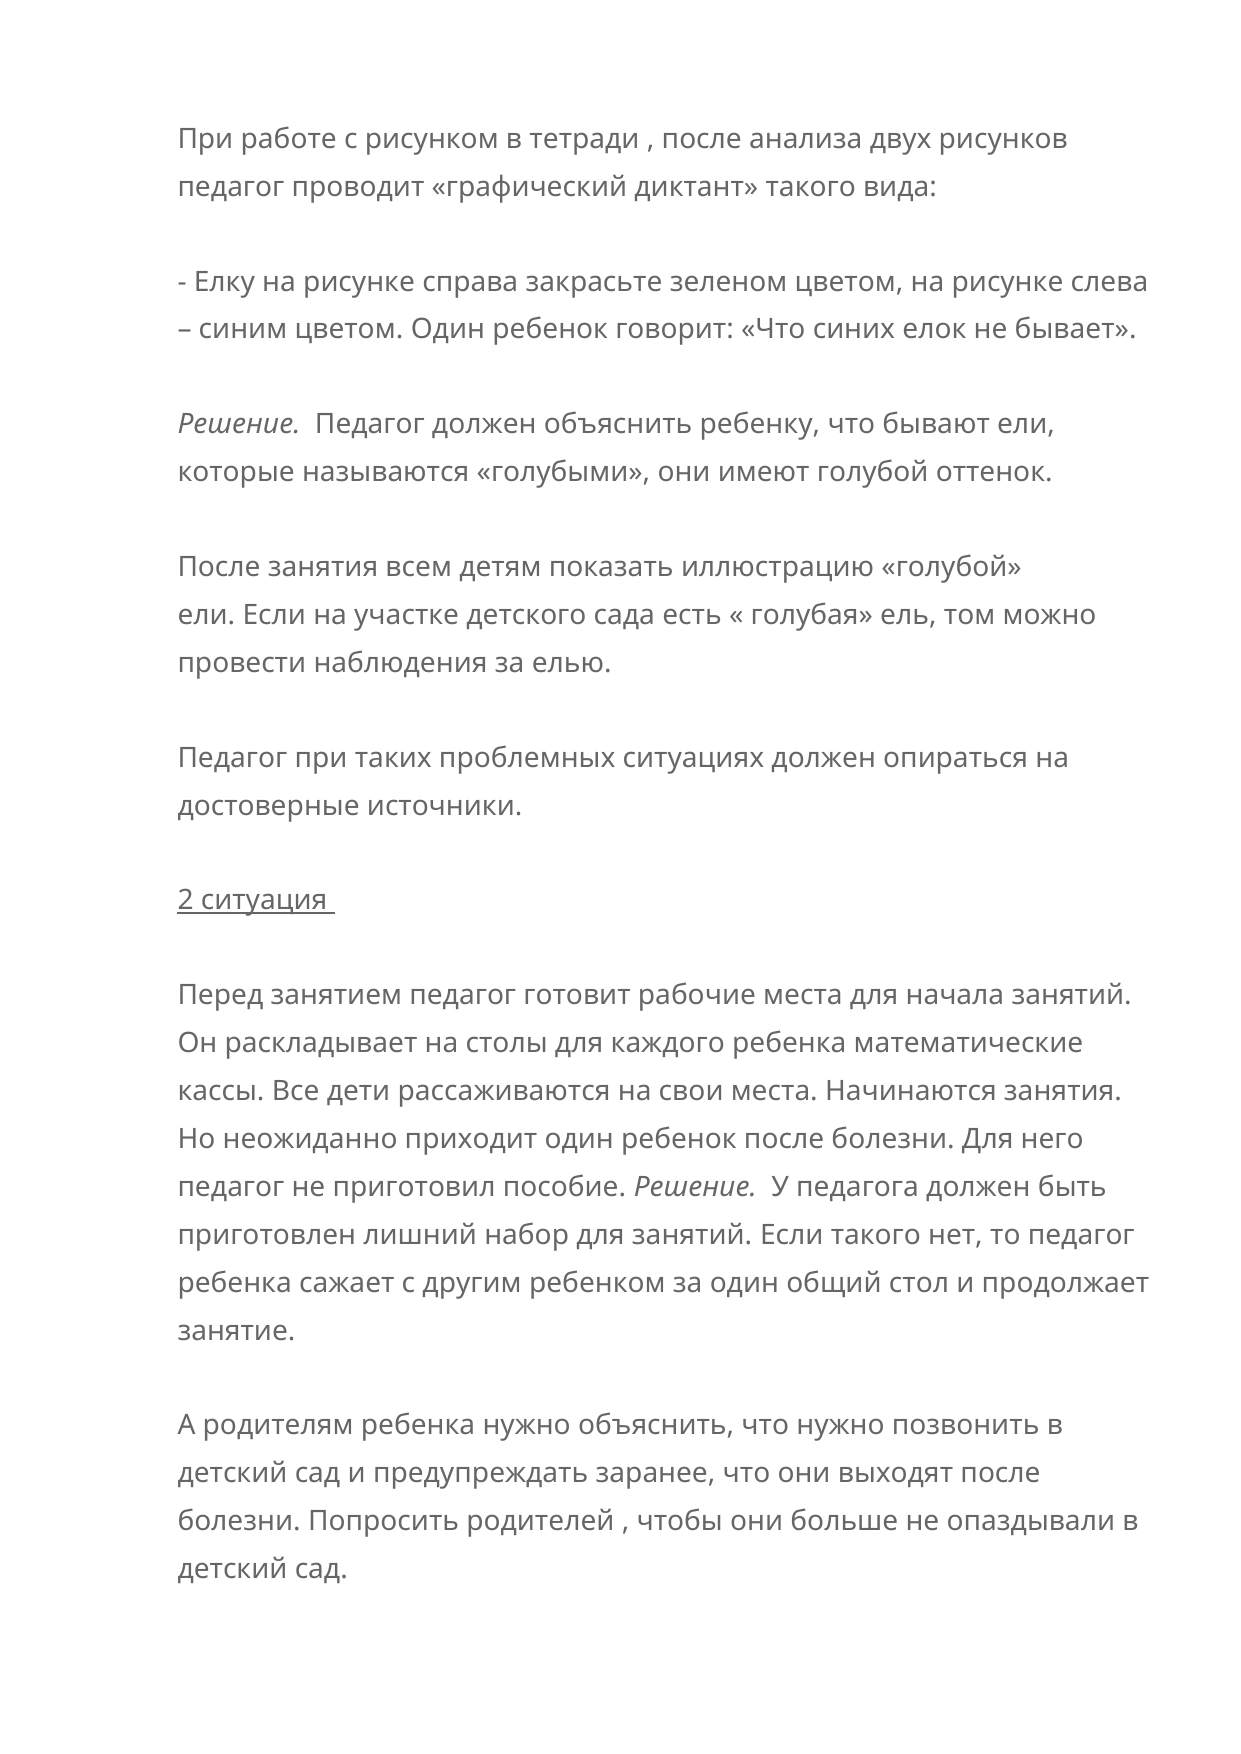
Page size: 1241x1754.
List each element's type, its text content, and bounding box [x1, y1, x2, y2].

text Перед занятием педагог готовит рабочие места для начала занятий. Он раскладывает на столы для каждого ребенка математические кассы. Все дети рассаживаются на свои места. Начинаются занятия. Но неожиданно приходит один ребенок после болезни. Для него педагог не приготовил пособие. Решение. У педагога должен быть приготовлен лишний набор для занятий. Если такого нет, то педагог ребенка сажает с другим ребенком за один общий стол и продолжает занятие. [177, 974, 1152, 1348]
text При работе с рисунком в тетради , после анализа двух рисунков педагог проводит «графический диктант» такого вида: [177, 118, 1152, 204]
text Педагог при таких проблемных ситуациях должен опираться на достоверные источники. [177, 737, 1152, 823]
text Решение. Педагог должен объяснить ребенку, что бывают ели, которые называются «голубыми», они имеют голубой оттенок. [177, 403, 1152, 490]
text А родителям ребенка нужно объяснить, что нужно позвонить в детский сад и предупреждать заранее, что они выходят после болезни. Попросить родителей , чтобы они больше не опаздывали в детский сад. [177, 1404, 1152, 1587]
text - Елку на рисунке справа закрасьте зеленом цветом, на рисунке слева – синим цветом. Один ребенок говорит: «Что синих елок не бывает». [177, 261, 1152, 347]
text После занятия всем детям показать иллюстрацию «голубой» ели. Если на участке детского сада есть « голубая» ель, том можно провести наблюдения за елью. [177, 546, 1152, 680]
text 2 ситуация [177, 879, 1152, 918]
